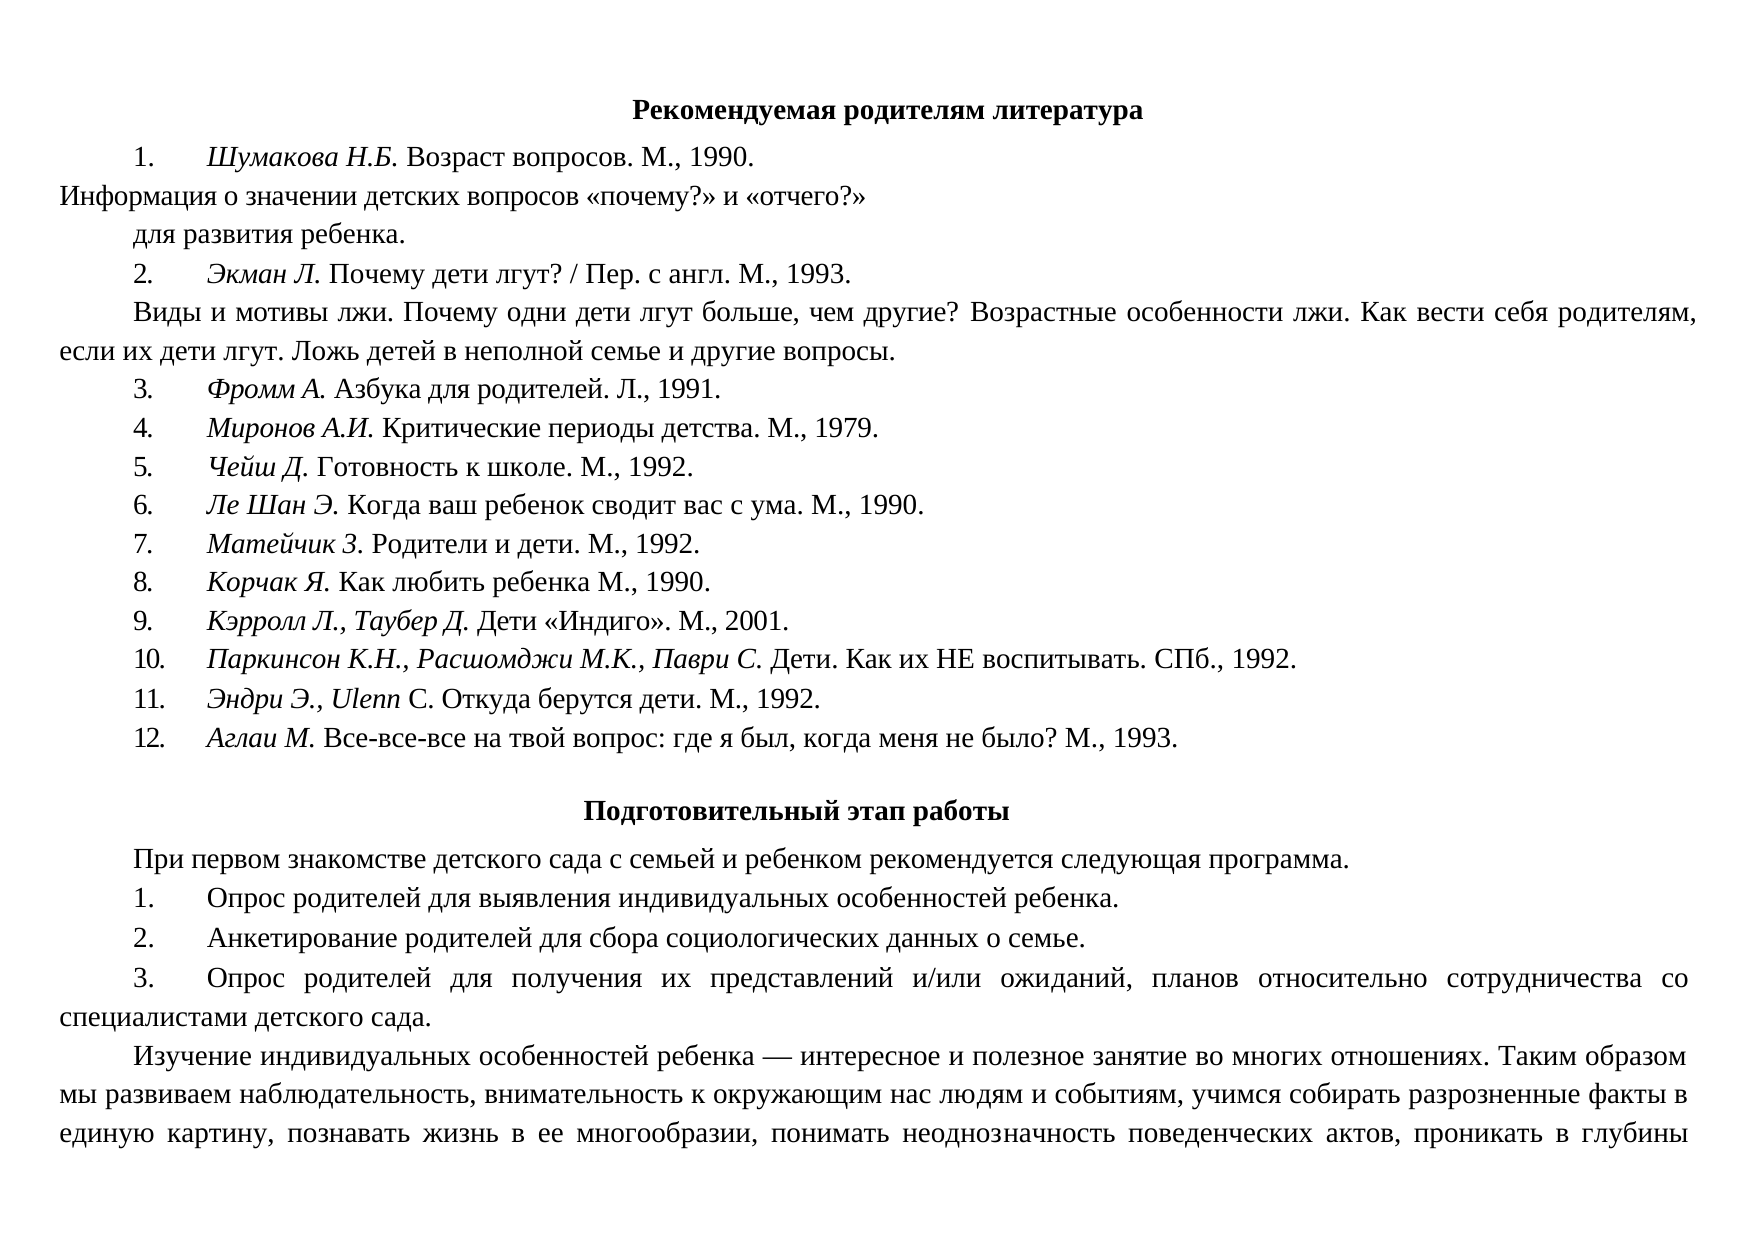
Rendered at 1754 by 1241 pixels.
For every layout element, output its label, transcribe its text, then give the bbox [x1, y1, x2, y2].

list Миронов А.И. Критические периоды детства. М., 1979. [59, 410, 1698, 444]
list Фромм А. Азбука для родителей. Л., 1991. [59, 372, 1698, 405]
text Подготовительный этап работы [59, 793, 1460, 827]
list Аглаи М. Все-все-все на твой вопрос: где я был, когда меня не было? М., 1993. [59, 720, 1693, 753]
list Паркинсон К.Н., Расшомджи М.К., Паври С. Дети. Как их НЕ воспитывать. СПб., 1992. [59, 641, 1698, 675]
list Эндри Э., Ulenn С. Откуда берутся дети. М., 1992. [59, 681, 1698, 715]
text 1. Шумакова Н.Б. Возраст вопросов. М., 1990. Информация о значении детских вопросов «почему?» и «отчего?» [59, 139, 1698, 212]
text 2. Экман Л. Почему дети лгут? / Пер. с англ. М., 1993. [59, 256, 1698, 289]
list Опрос родителей для получения их представлений и/или ожиданий, планов относительно сотрудничества со специалистами детского сада. [59, 961, 1689, 1033]
list Чейш Д. Готовность к школе. М., 1992. [59, 449, 1698, 482]
text При первом знакомстве детского сада с семьей и ребенком рекомендуется следующая программа. [59, 841, 1691, 875]
list Кэрролл Л., Таубер Д. Дети «Индиго». М., 2001. [59, 603, 1698, 636]
list Анкетирование родителей для сбора социологических данных о семье. [59, 920, 1691, 954]
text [59, 1038, 1689, 1149]
text Виды и мотивы лжи. Почему одни дети лгут больше, чем другие? Возрастные особенности лжи. Как вести себя родителям, если их дети лгут. Ложь детей в неполной семье и другие вопросы. [59, 294, 1698, 367]
list Опрос родителей для выявления индивидуальных особенностей ребенка. [59, 880, 1691, 913]
list Ле Шан Э. Когда ваш ребенок сводит вас с ума. М., 1990. [59, 487, 1698, 521]
text для развития ребенка. [59, 217, 1698, 250]
list Корчак Я. Как любить ребенка М., 1990. [59, 564, 1698, 598]
list Матейчик 3. Родители и дети. М., 1992. [59, 526, 1698, 559]
text Рекомендуемая родителям литература [266, 98, 1509, 125]
